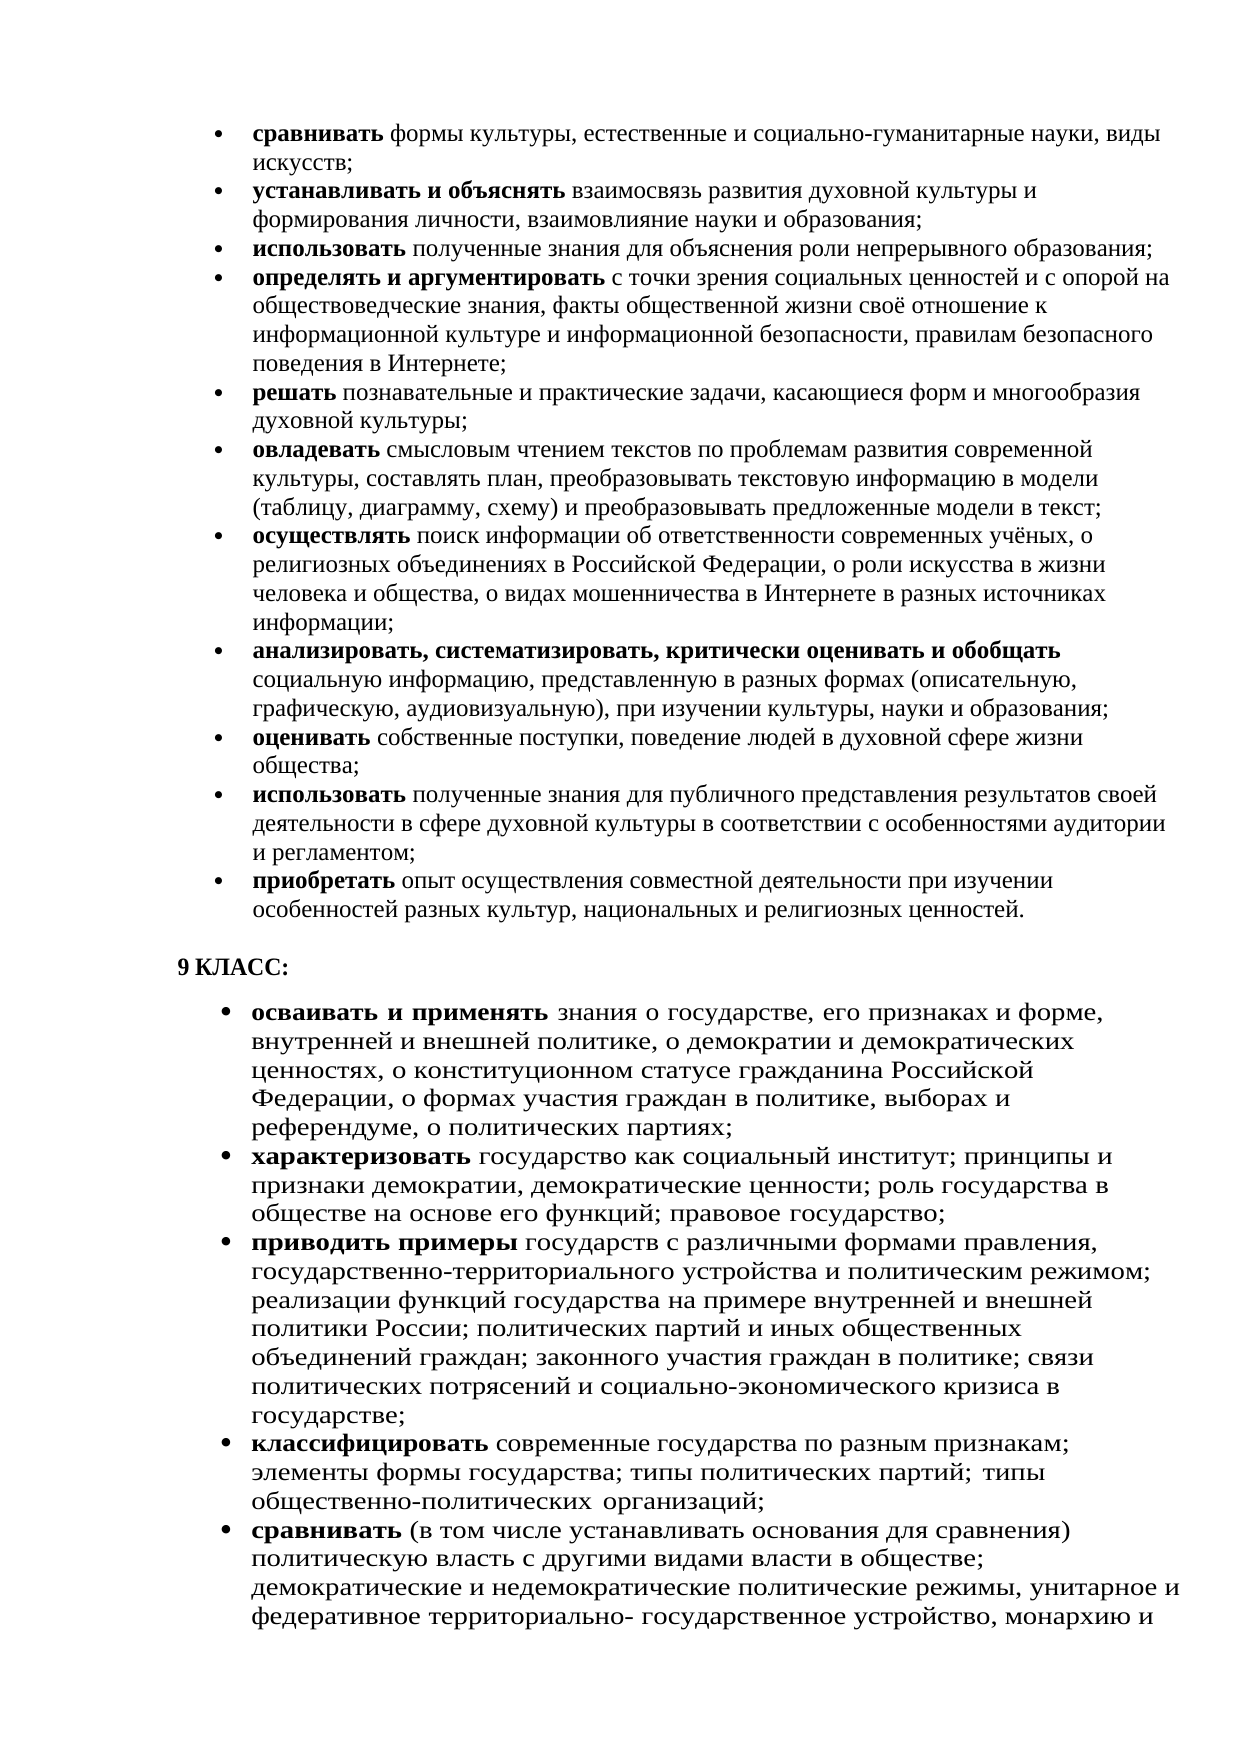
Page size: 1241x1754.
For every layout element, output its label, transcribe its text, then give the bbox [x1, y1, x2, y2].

list осуществлять поиск информации об ответственности современных учёных, о религиозных объединениях в Российской Федерации, о роли искусства в жизни человека и общества, о видах мошенничества в Интернете в разных источниках информации; [215, 521, 1181, 636]
list характеризовать государство как социальный институт; принципы и признаки демократии, демократические ценности; роль государства в обществе на основе его функций; правовое государство; [222, 1141, 1181, 1227]
list использовать полученные знания для публичного представления результатов своей деятельности в сфере духовной культуры в соответствии с особенностями аудитории и регламентом; [215, 779, 1181, 866]
list определять и аргументировать с точки зрения социальных ценностей и с опорой на обществоведческие знания, факты общественной жизни своё отношение к информационной культуре и информационной безопасности, правилам безопасного поведения в Интернете; [215, 262, 1181, 377]
list решать познавательные и практические задачи, касающиеся форм и многообразия духовной культуры; [215, 377, 1181, 434]
list использовать полученные знания для объяснения роли непрерывного образования; [215, 233, 1181, 262]
list приобретать опыт осуществления совместной деятельности при изучении особенностей разных культур, национальных и религиозных ценностей. [215, 866, 1181, 923]
list оценивать собственные поступки, поведение людей в духовной сфере жизни общества; [215, 722, 1181, 779]
list классифицировать современные государства по разным признакам; элементы формы государства; типы политических партий; типы общественно-политических организаций; [222, 1428, 1181, 1515]
list овладевать смысловым чтением текстов по проблемам развития современной культуры, составлять план, преобразовывать текстовую информацию в модели (таблицу, диаграмму, схему) и преобразовывать предложенные модели в текст; [215, 434, 1181, 521]
list приводить примеры государств с различными формами правления, государственно-территориального устройства и политическим режимом; реализации функций государства на примере внутренней и внешней политики России; политических партий и иных общественных объединений граждан; законного участия граждан в политике; связи политических потрясений и социально-экономического кризиса в государстве; [222, 1227, 1181, 1428]
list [222, 1515, 1181, 1630]
text 9 КЛАСС: [177, 952, 1181, 981]
list анализировать, систематизировать, критически оценивать и обобщать социальную информацию, представленную в разных формах (описательную, графическую, аудиовизуальную), при изучении культуры, науки и образования; [215, 636, 1181, 722]
list устанавливать и объяснять взаимосвязь развития духовной культуры и формирования личности, взаимовлияние науки и образования; [215, 176, 1181, 233]
list сравнивать формы культуры, естественные и социально-гуманитарные науки, виды искусств; [215, 118, 1181, 176]
list осваивать и применять знания о государстве, его признаках и форме, внутренней и внешней политике, о демократии и демократических ценностях, о конституционном статусе гражданина Российской Федерации, о формах участия граждан в политике, выборах и референдуме, о политических партиях; [222, 997, 1181, 1141]
